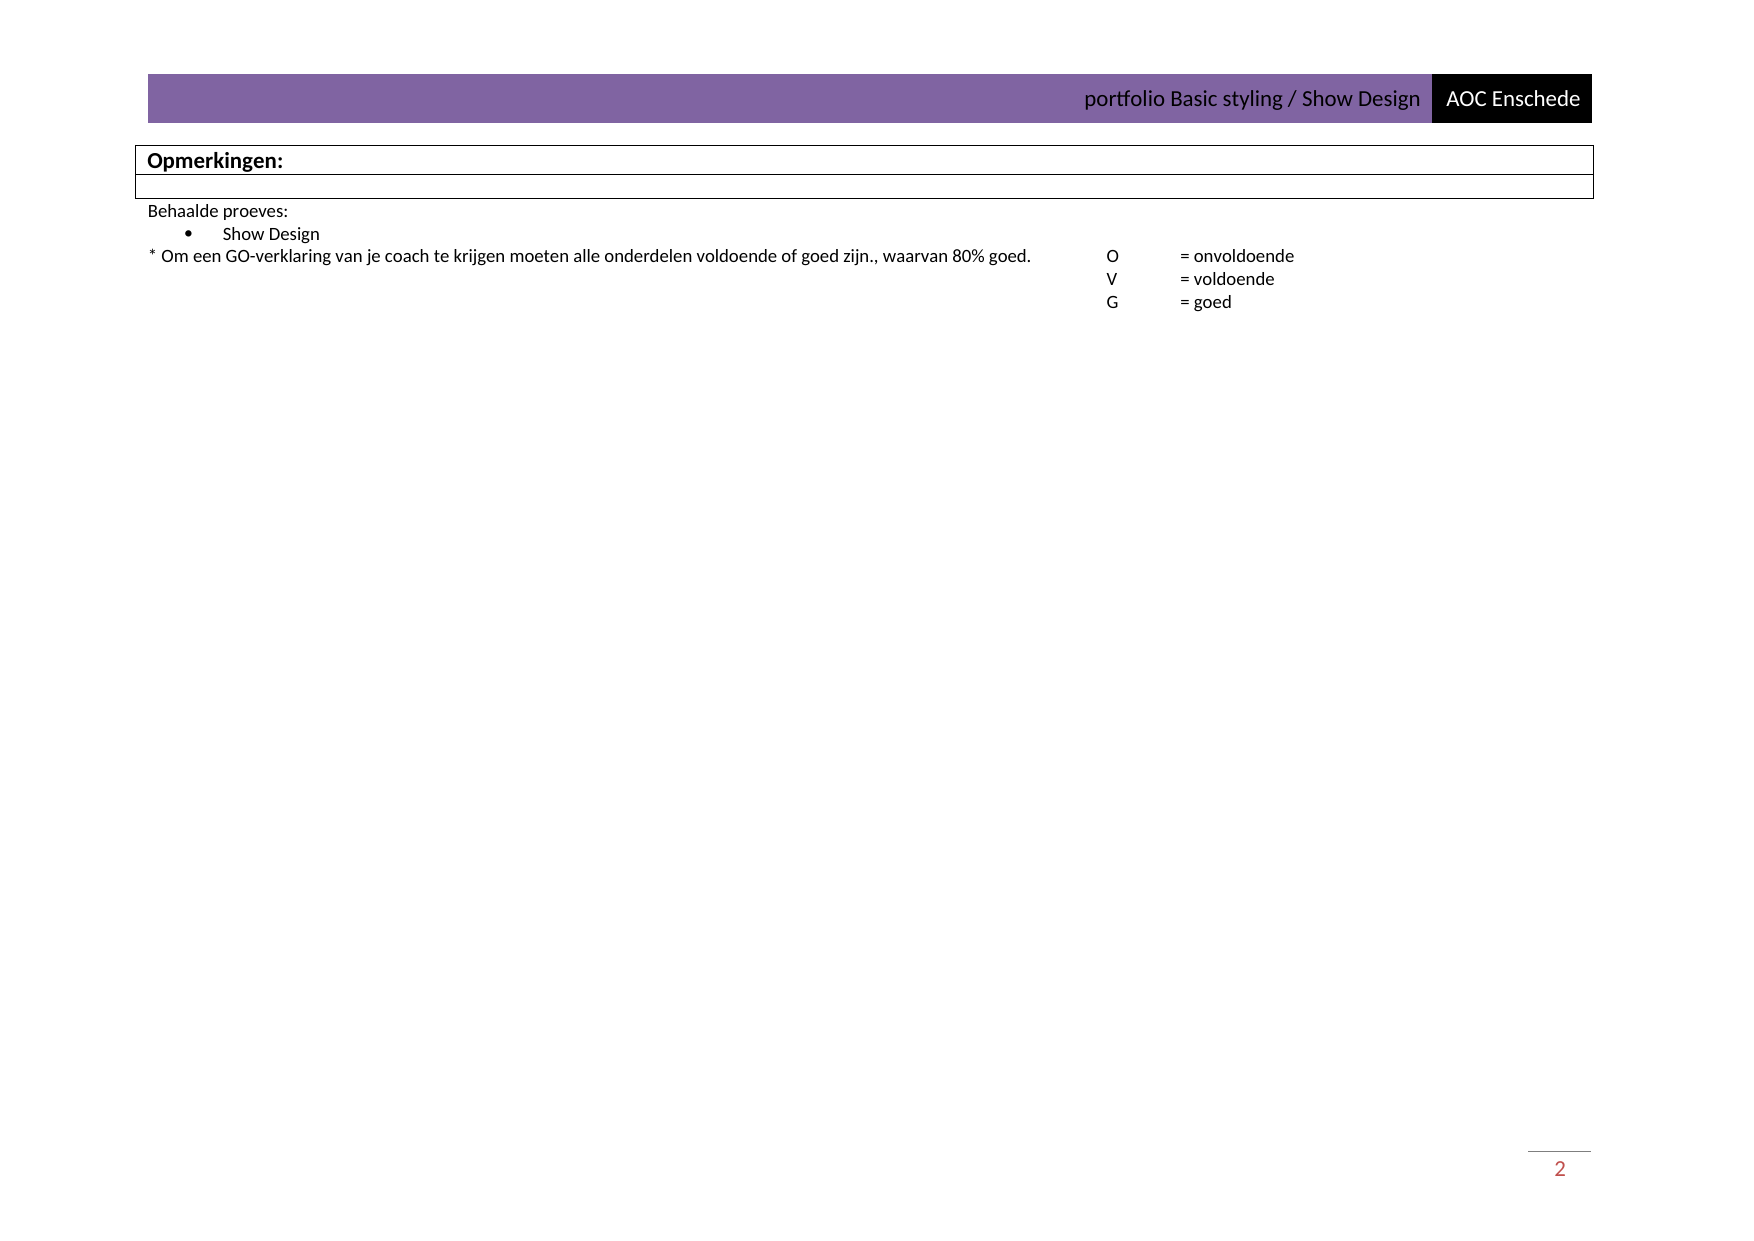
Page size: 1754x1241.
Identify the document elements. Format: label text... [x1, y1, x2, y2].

table_cell [136, 175, 1593, 198]
text G = goed [1033, 290, 1606, 313]
text * Om een GO-verklaring van je coach te krijgen moeten alle onderdelen voldoende of goed zijn., waarvan 80% goed. O = onvoldoende [148, 244, 1606, 267]
list Show Design [185, 222, 1606, 244]
text Behaalde proeves: [148, 151, 1606, 222]
table_header Opmerkingen: [136, 146, 1593, 174]
text V = voldoende [1033, 267, 1606, 290]
